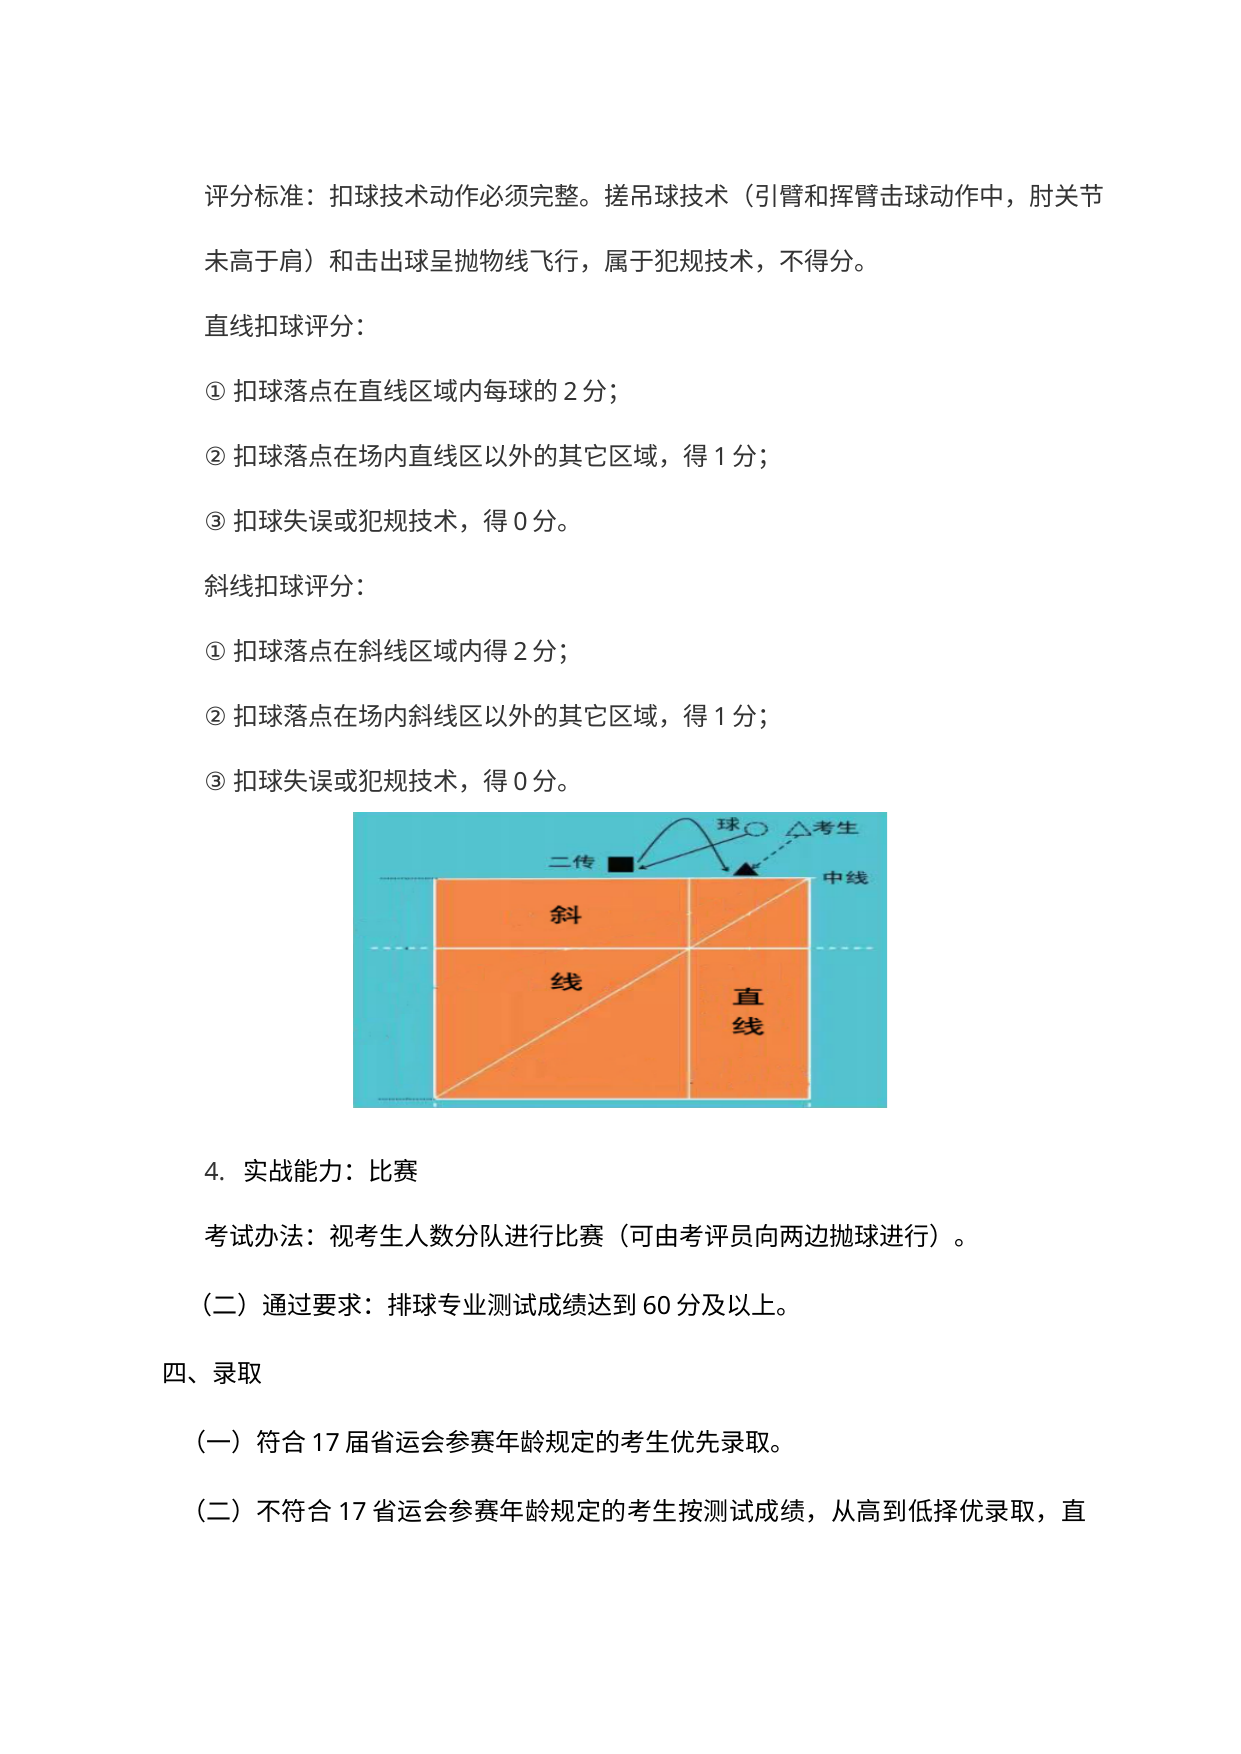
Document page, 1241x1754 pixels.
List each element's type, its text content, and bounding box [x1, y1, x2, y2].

list 实战能力：比赛 考试办法：视考生人数分队进行比赛（可由考评员向两边抛球进行）。 [204, 1137, 1128, 1267]
text ① 扣球落点在斜线区域内得2分； [204, 617, 1128, 682]
picture [353, 812, 888, 1108]
text ① 扣球落点在直线区域内每球的2分； [204, 357, 1128, 422]
text 斜线扣球评分： [204, 552, 1128, 617]
list 录取 [112, 1339, 1087, 1404]
list 符合17届省运会参赛年龄规定的考生优先录取。 [181, 1408, 1087, 1473]
text 评分标准：扣球技术动作必须完整。搓吊球技术（引臂和挥臂击球动作中，肘关节未高于肩）和击出球呈抛物线飞行，属于犯规技术，不得分。 [204, 162, 1128, 292]
text ③ 扣球失误或犯规技术，得0分。 [204, 487, 1128, 552]
text ② 扣球落点在场内斜线区以外的其它区域，得1分； [204, 682, 1128, 747]
text ② 扣球落点在场内直线区以外的其它区域，得1分； [204, 422, 1128, 487]
text 直线扣球评分： [204, 292, 1128, 357]
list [181, 1477, 1087, 1542]
list （二）通过要求：排球专业测试成绩达到60分及以上。 [112, 1271, 1087, 1336]
text ③ 扣球失误或犯规技术，得0分。 [204, 747, 1128, 812]
